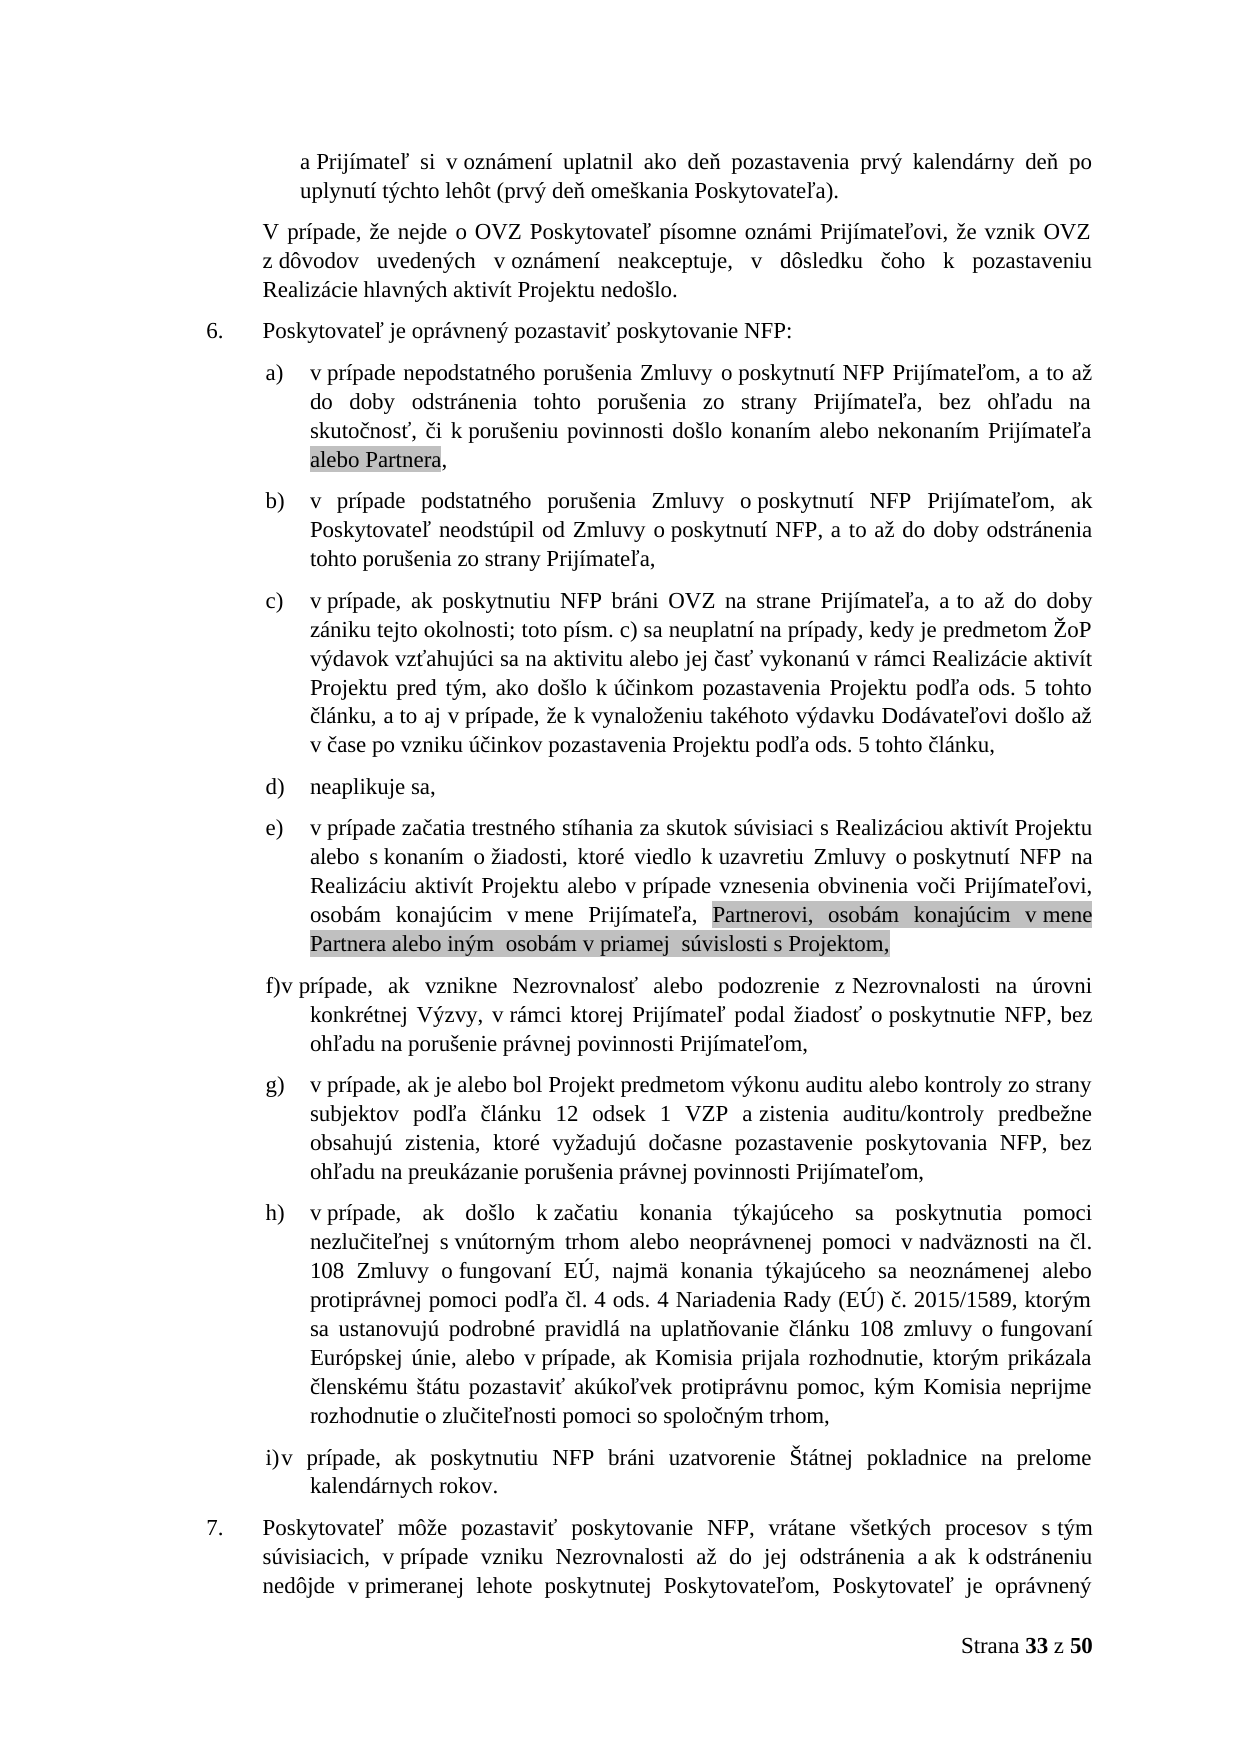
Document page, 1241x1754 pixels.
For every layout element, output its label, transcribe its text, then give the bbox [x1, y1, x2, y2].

list v prípade začatia trestného stíhania za skutok súvisiaci s Realizáciou aktivít Projektu alebo s konaním o žiadosti, ktoré viedlo k uzavretiu Zmluvy o poskytnutí NFP na Realizáciu aktivít Projektu alebo v prípade vznesenia obvinenia voči Prijímateľovi, osobám konajúcim v mene Prijímateľa, Partnerovi, osobám konajúcim v mene Partnera alebo iným osobám v priamej súvislosti s Projektom, [265, 814, 1092, 957]
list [262, 148, 1092, 203]
list v prípade, ak je alebo bol Projekt predmetom výkonu auditu alebo kontroly zo strany subjektov podľa článku 12 odsek 1 VZP a zistenia auditu/kontroly predbežne obsahujú zistenia, ktoré vyžadujú dočasne pozastavenie poskytovania NFP, bez ohľadu na preukázanie porušenia právnej povinnosti Prijímateľom, [265, 1071, 1092, 1184]
list v prípade nepodstatného porušenia Zmluvy o poskytnutí NFP Prijímateľom, a to až do doby odstránenia tohto porušenia zo strany Prijímateľa, bez ohľadu na skutočnosť, či k porušeniu povinnosti došlo konaním alebo nekonaním Prijímateľa alebo Partnera, [265, 359, 1092, 472]
text V prípade, že nejde o OVZ Poskytovateľ písomne oznámi Prijímateľovi, že vznik OVZ z dôvodov uvedených v oznámení neakceptuje, v dôsledku čoho k pozastaveniu Realizácie hlavných aktivít Projektu nedošlo. [262, 218, 1092, 302]
list v prípade, ak vznikne Nezrovnalosť alebo podozrenie z Nezrovnalosti na úrovni konkrétnej Výzvy, v rámci ktorej Prijímateľ podal žiadosť o poskytnutie NFP, bez ohľadu na porušenie právnej povinnosti Prijímateľom, [265, 972, 1092, 1056]
list v prípade, ak poskytnutiu NFP bráni OVZ na strane Prijímateľa, a to až do doby zániku tejto okolnosti; toto písm. c) sa neuplatní na prípady, kedy je predmetom ŽoP výdavok vzťahujúci sa na aktivitu alebo jej časť vykonanú v rámci Realizácie aktivít Projektu pred tým, ako došlo k účinkom pozastavenia Projektu podľa ods. 5 tohto článku, a to aj v prípade, že k vynaloženiu takéhoto výdavku Dodávateľovi došlo až v čase po vzniku účinkov pozastavenia Projektu podľa ods. 5 tohto článku, [265, 587, 1092, 758]
list v prípade, ak došlo k začatiu konania týkajúceho sa poskytnutia pomoci nezlučiteľnej s vnútorným trhom alebo neoprávnenej pomoci v nadväznosti na čl. 108 Zmluvy o fungovaní EÚ, najmä konania týkajúceho sa neoznámenej alebo protiprávnej pomoci podľa čl. 4 ods. 4 Nariadenia Rady (EÚ) č. 2015/1589, ktorým sa ustanovujú podrobné pravidlá na uplatňovanie článku 108 zmluvy o fungovaní Európskej únie, alebo v prípade, ak Komisia prijala rozhodnutie, ktorým prikázala členskému štátu pozastaviť akúkoľvek protiprávnu pomoc, kým Komisia neprijme rozhodnutie o zlučiteľnosti pomoci so spoločným trhom, [265, 1199, 1092, 1428]
list neaplikuje sa, [265, 773, 1092, 799]
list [206, 1514, 1092, 1598]
list Poskytovateľ je oprávnený pozastaviť poskytovanie NFP: [206, 317, 1092, 344]
list v prípade podstatného porušenia Zmluvy o poskytnutí NFP Prijímateľom, ak Poskytovateľ neodstúpil od Zmluvy o poskytnutí NFP, a to až do doby odstránenia tohto porušenia zo strany Prijímateľa, [265, 487, 1092, 572]
list v prípade, ak poskytnutiu NFP bráni uzatvorenie Štátnej pokladnice na prelome kalendárnych rokov. [265, 1443, 1092, 1499]
